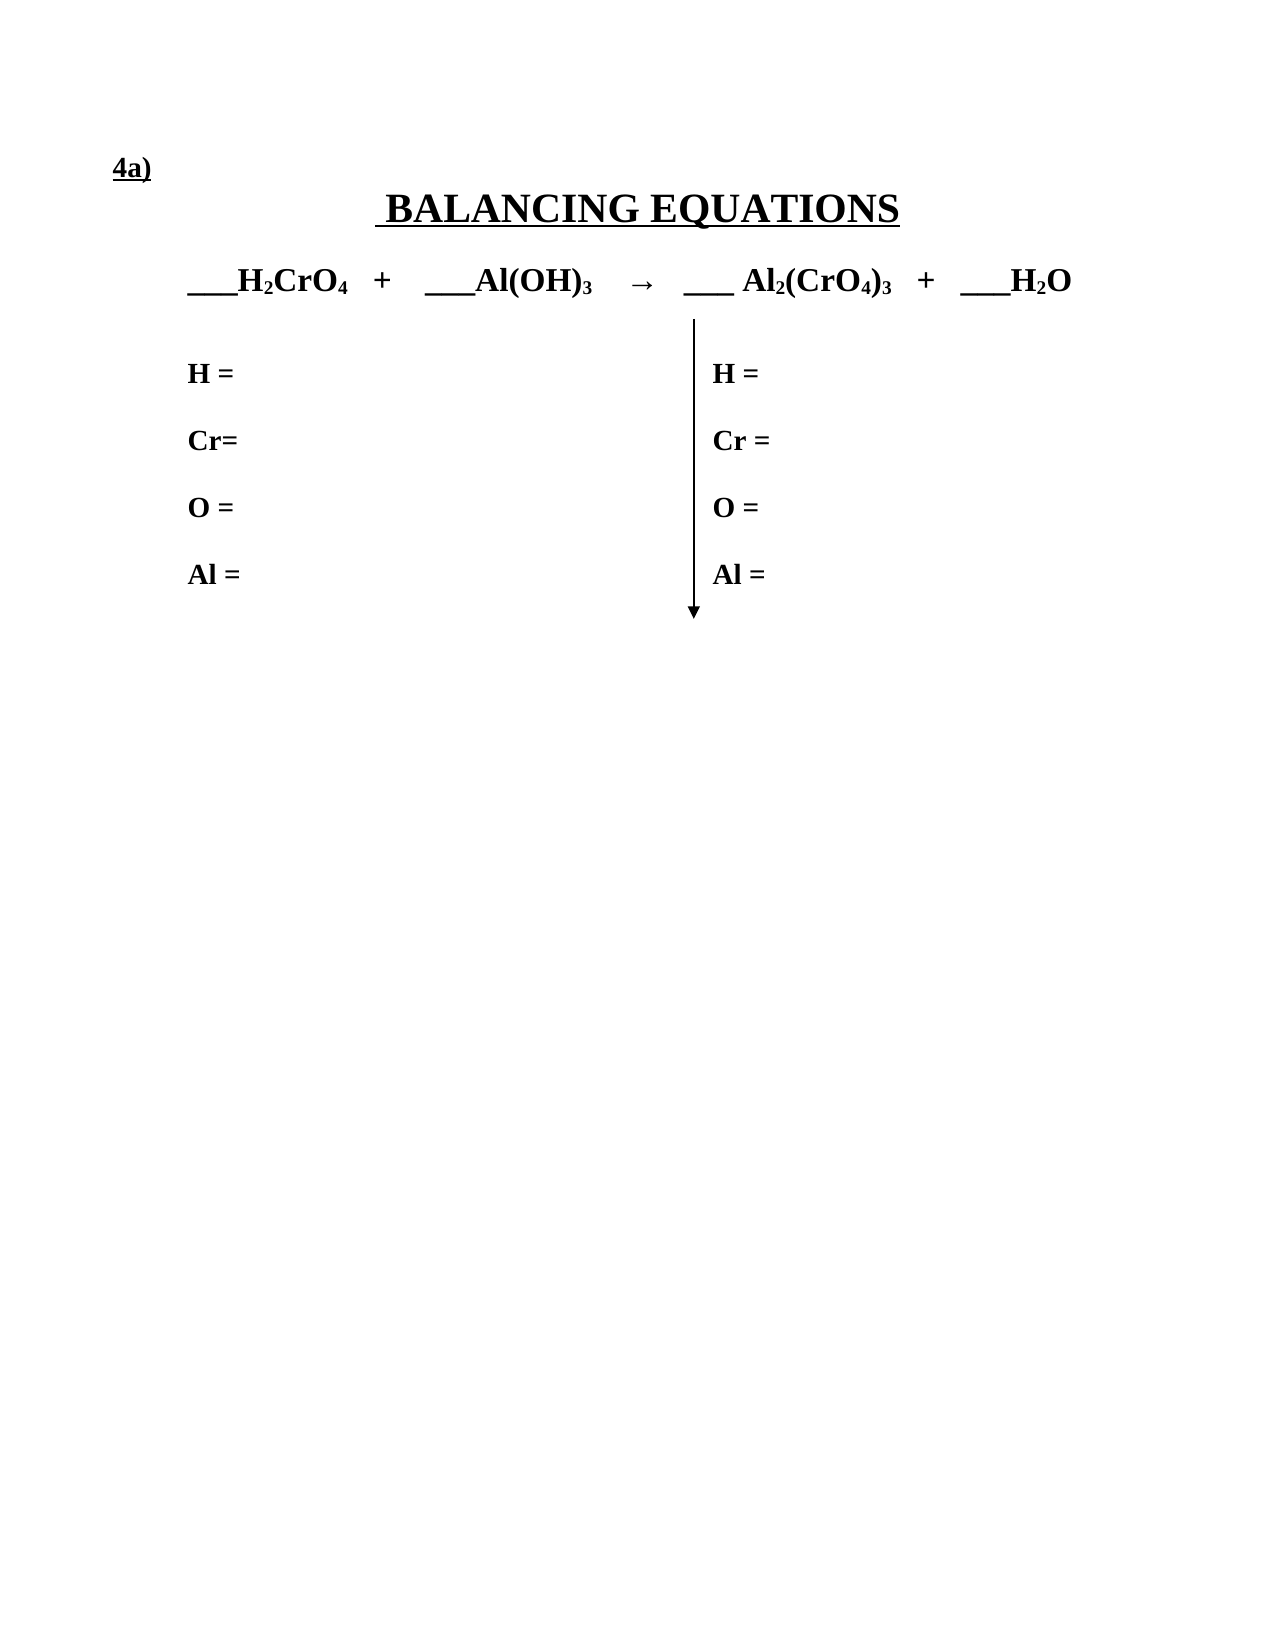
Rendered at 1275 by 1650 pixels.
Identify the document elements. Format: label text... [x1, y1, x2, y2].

text 4a) [112, 150, 1087, 183]
text Al = Al = [695, 557, 1087, 591]
text Cr= Cr = [187, 423, 693, 457]
text Cr= Cr = [695, 423, 1087, 457]
text H = H = [187, 356, 693, 389]
text Al = Al = [187, 557, 693, 591]
text ___H2CrO4 + ___Al(OH)3 → ___ Al2(CrO4)3 + ___H2O [187, 260, 1087, 298]
text BALANCING EQUATIONS [187, 183, 1087, 231]
text O = O = [695, 490, 1087, 524]
text O = O = [187, 490, 693, 524]
text H = H = [695, 356, 1087, 389]
